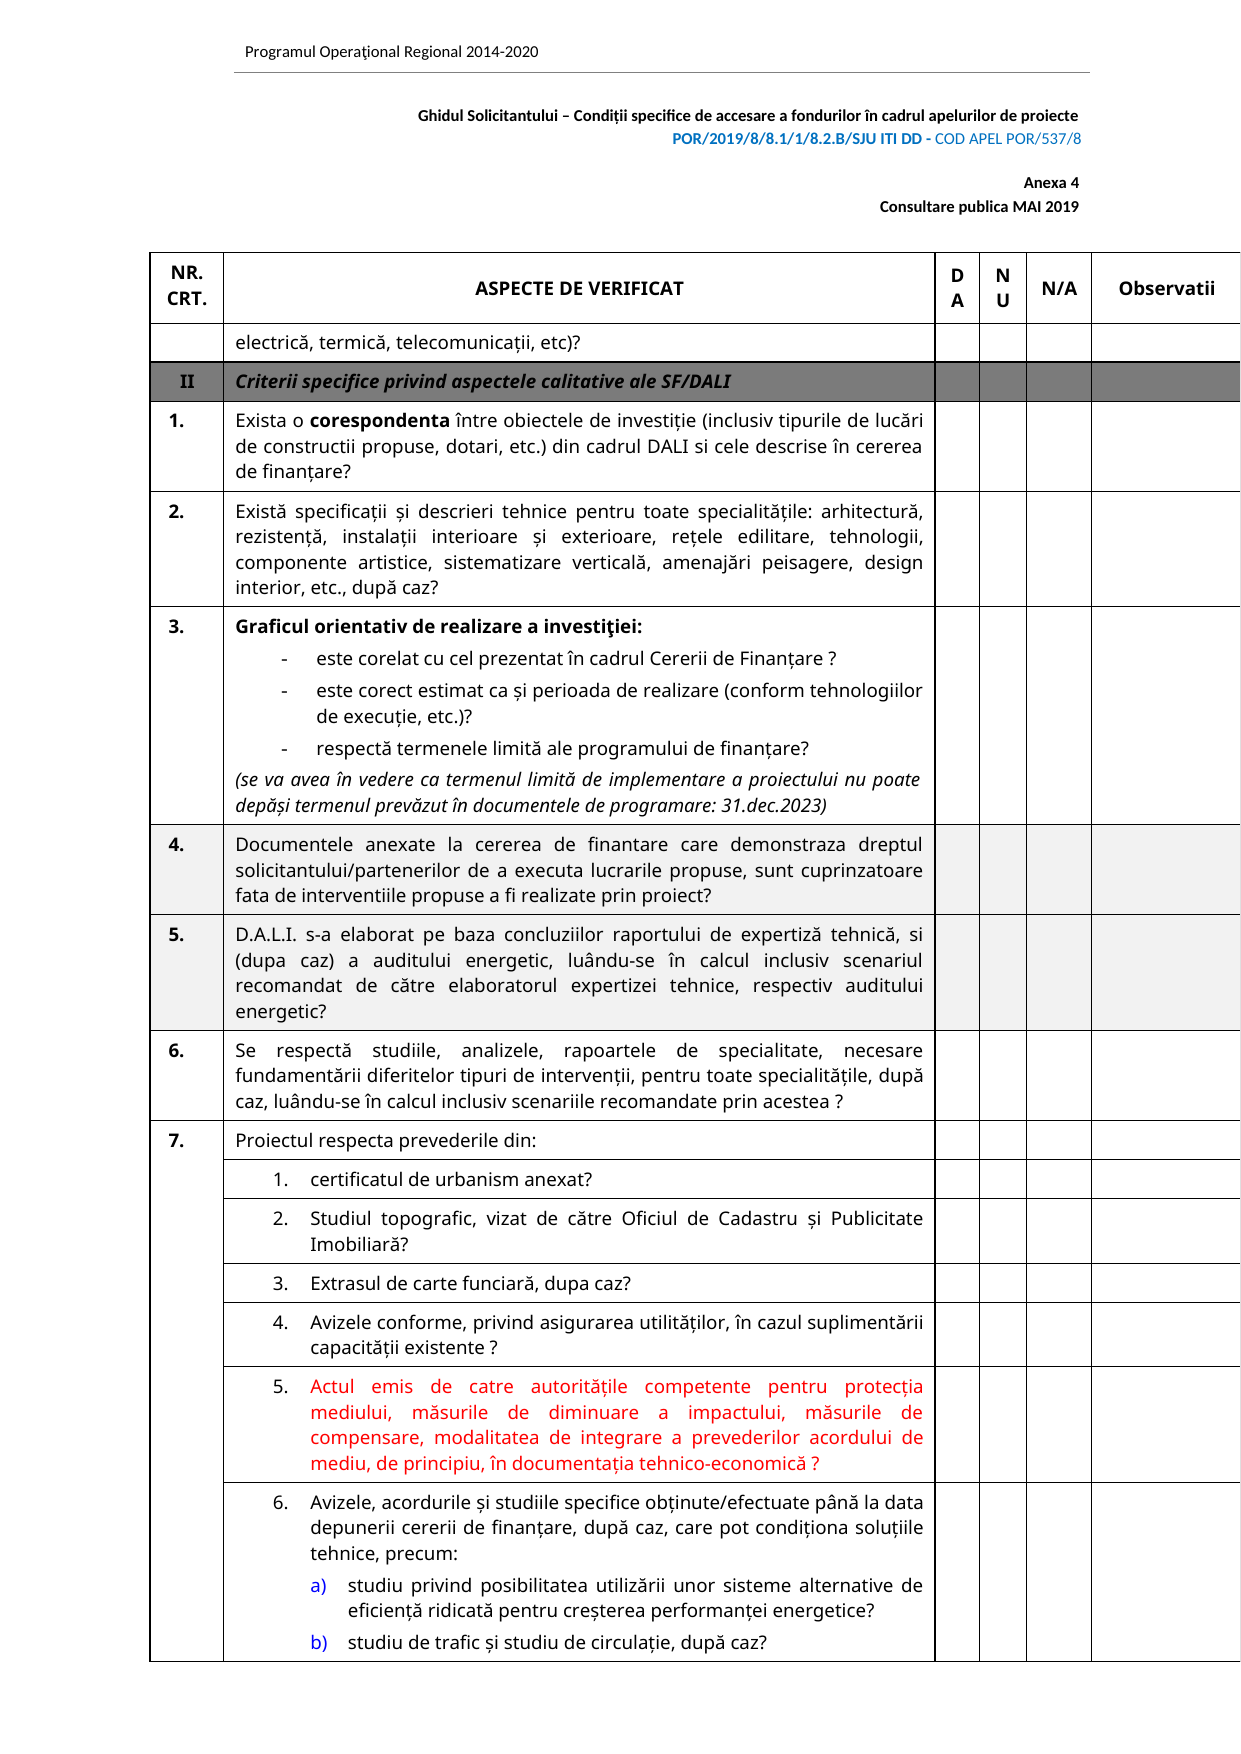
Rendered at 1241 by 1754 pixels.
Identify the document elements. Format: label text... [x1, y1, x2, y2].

table_cell [1092, 1367, 1240, 1482]
table_cell [151, 607, 223, 824]
table_cell [1092, 825, 1240, 914]
table_cell certificatul de urbanism anexat? [224, 1160, 934, 1198]
table_cell [1092, 363, 1240, 401]
table_cell [980, 1160, 1026, 1198]
table_cell [1027, 1160, 1091, 1198]
table_cell [1092, 1303, 1240, 1366]
table_cell [1027, 1031, 1091, 1120]
table_cell [936, 607, 979, 824]
table_cell [980, 1264, 1026, 1302]
table_header NR. CRT. [151, 253, 223, 322]
table_header NU [980, 253, 1026, 322]
table_cell [1092, 915, 1240, 1030]
table_cell [980, 402, 1026, 491]
table_cell [980, 607, 1026, 824]
table_cell [980, 825, 1026, 914]
table_cell Extrasul de carte funciară, dupa caz? [224, 1264, 934, 1302]
table_cell [1027, 825, 1091, 914]
table_cell [1092, 324, 1240, 361]
table_cell [151, 492, 223, 606]
table_cell [1092, 492, 1240, 606]
table_cell [980, 915, 1026, 1030]
table_cell [980, 1199, 1026, 1263]
table_cell [1092, 607, 1240, 824]
table_cell [1027, 1367, 1091, 1482]
table_cell [980, 1483, 1026, 1661]
table_cell [936, 1483, 979, 1661]
table_cell [1092, 1199, 1240, 1263]
table_header DA [936, 253, 979, 322]
table_cell Exista o corespondenta între obiectele de investiţie (inclusiv tipurile de lucări de constructii propuse, dotari, etc.) din cadrul DALI si cele descrise în cererea de finanțare? [224, 402, 934, 491]
table_cell [151, 324, 223, 361]
table_cell Graficul orientativ de realizare a investiţiei: este corelat cu cel prezentat în cadrul Cererii de Finanţare ? este corect estimat ca și perioada de realizare (conform tehnologiilor de execuție, etc.)? respectă termenele limită ale programului de finanțare? (se va avea în vedere ca termenul limită de implementare a proiectului nu poate depăşi termenul prevăzut în documentele de programare: 31.dec.2023) [224, 607, 934, 824]
table_cell [1027, 1199, 1091, 1263]
table_cell [936, 1264, 979, 1302]
table_cell [936, 1303, 979, 1366]
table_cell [224, 1483, 934, 1661]
table_cell [1027, 402, 1091, 491]
table_cell [936, 324, 979, 361]
table_header N/A [1027, 253, 1091, 322]
table_cell [980, 363, 1026, 401]
table_cell Actul emis de catre autorităţile competente pentru protecţia mediului, măsurile de diminuare a impactului, măsurile de compensare, modalitatea de integrare a prevederilor acordului de mediu, de principiu, în documentaţia tehnico-economică ? [224, 1367, 934, 1482]
table_cell [936, 825, 979, 914]
table_cell [936, 402, 979, 491]
table_cell [980, 1367, 1026, 1482]
table_cell [980, 492, 1026, 606]
table_cell [1027, 363, 1091, 401]
table_cell [936, 492, 979, 606]
table_cell Se respectă studiile, analizele, rapoartele de specialitate, necesare fundamentării diferitelor tipuri de intervenții, pentru toate specialitățile, după caz, luându-se în calcul inclusiv scenariile recomandate prin acestea ? [224, 1031, 934, 1120]
table_header ASPECTE DE VERIFICAT [224, 253, 934, 322]
table_cell Criterii specifice privind aspectele calitative ale SF/DALI [224, 363, 934, 401]
table_cell Documentele anexate la cererea de finantare care demonstraza dreptul solicitantului/partenerilor de a executa lucrarile propuse, sunt cuprinzatoare fata de interventiile propuse a fi realizate prin proiect? [224, 825, 934, 914]
table_cell [1027, 1483, 1091, 1661]
table_cell Există specificaţii şi descrieri tehnice pentru toate specialitățile: arhitectură, rezistență, instalații interioare şi exterioare, rețele edilitare, tehnologii, componente artistice, sistematizare verticală, amenajări peisagere, design interior, etc., după caz? [224, 492, 934, 606]
table_cell [936, 363, 979, 401]
table_cell [936, 1031, 979, 1120]
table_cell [224, 324, 934, 361]
table_cell [1027, 915, 1091, 1030]
table_cell [980, 1121, 1026, 1159]
table_cell [151, 1031, 223, 1120]
table_cell Avizele conforme, privind asigurarea utilităţilor, în cazul suplimentării capacităţii existente ? [224, 1303, 934, 1366]
table_cell [936, 1160, 979, 1198]
table_cell Proiectul respecta prevederile din: [224, 1121, 934, 1159]
table_cell [1092, 1160, 1240, 1198]
table_cell II [151, 363, 223, 401]
table_cell [1027, 492, 1091, 606]
table_cell [151, 825, 223, 914]
table_cell [151, 402, 223, 491]
table_cell [1092, 1264, 1240, 1302]
table_cell [1027, 324, 1091, 361]
table_cell [151, 915, 223, 1030]
table_header Observatii [1092, 253, 1240, 322]
table_cell [151, 1121, 223, 1661]
table_cell [1027, 1303, 1091, 1366]
table_cell [936, 1367, 979, 1482]
table_cell [1092, 1031, 1240, 1120]
table_cell [1092, 1483, 1240, 1661]
table_cell [980, 1303, 1026, 1366]
table_cell D.A.L.I. s-a elaborat pe baza concluziilor raportului de expertiză tehnică, si (dupa caz) a auditului energetic, luându-se în calcul inclusiv scenariul recomandat de către elaboratorul expertizei tehnice, respectiv auditului energetic? [224, 915, 934, 1030]
table_cell [980, 324, 1026, 361]
table_cell [980, 1031, 1026, 1120]
table_cell [1027, 1264, 1091, 1302]
table_cell [1027, 607, 1091, 824]
table_cell Studiul topografic, vizat de către Oficiul de Cadastru şi Publicitate Imobiliară? [224, 1199, 934, 1263]
table_cell [936, 1121, 979, 1159]
table_cell [936, 1199, 979, 1263]
table_cell [1092, 1121, 1240, 1159]
table_cell [1092, 402, 1240, 491]
table_cell [936, 915, 979, 1030]
table_cell [1027, 1121, 1091, 1159]
